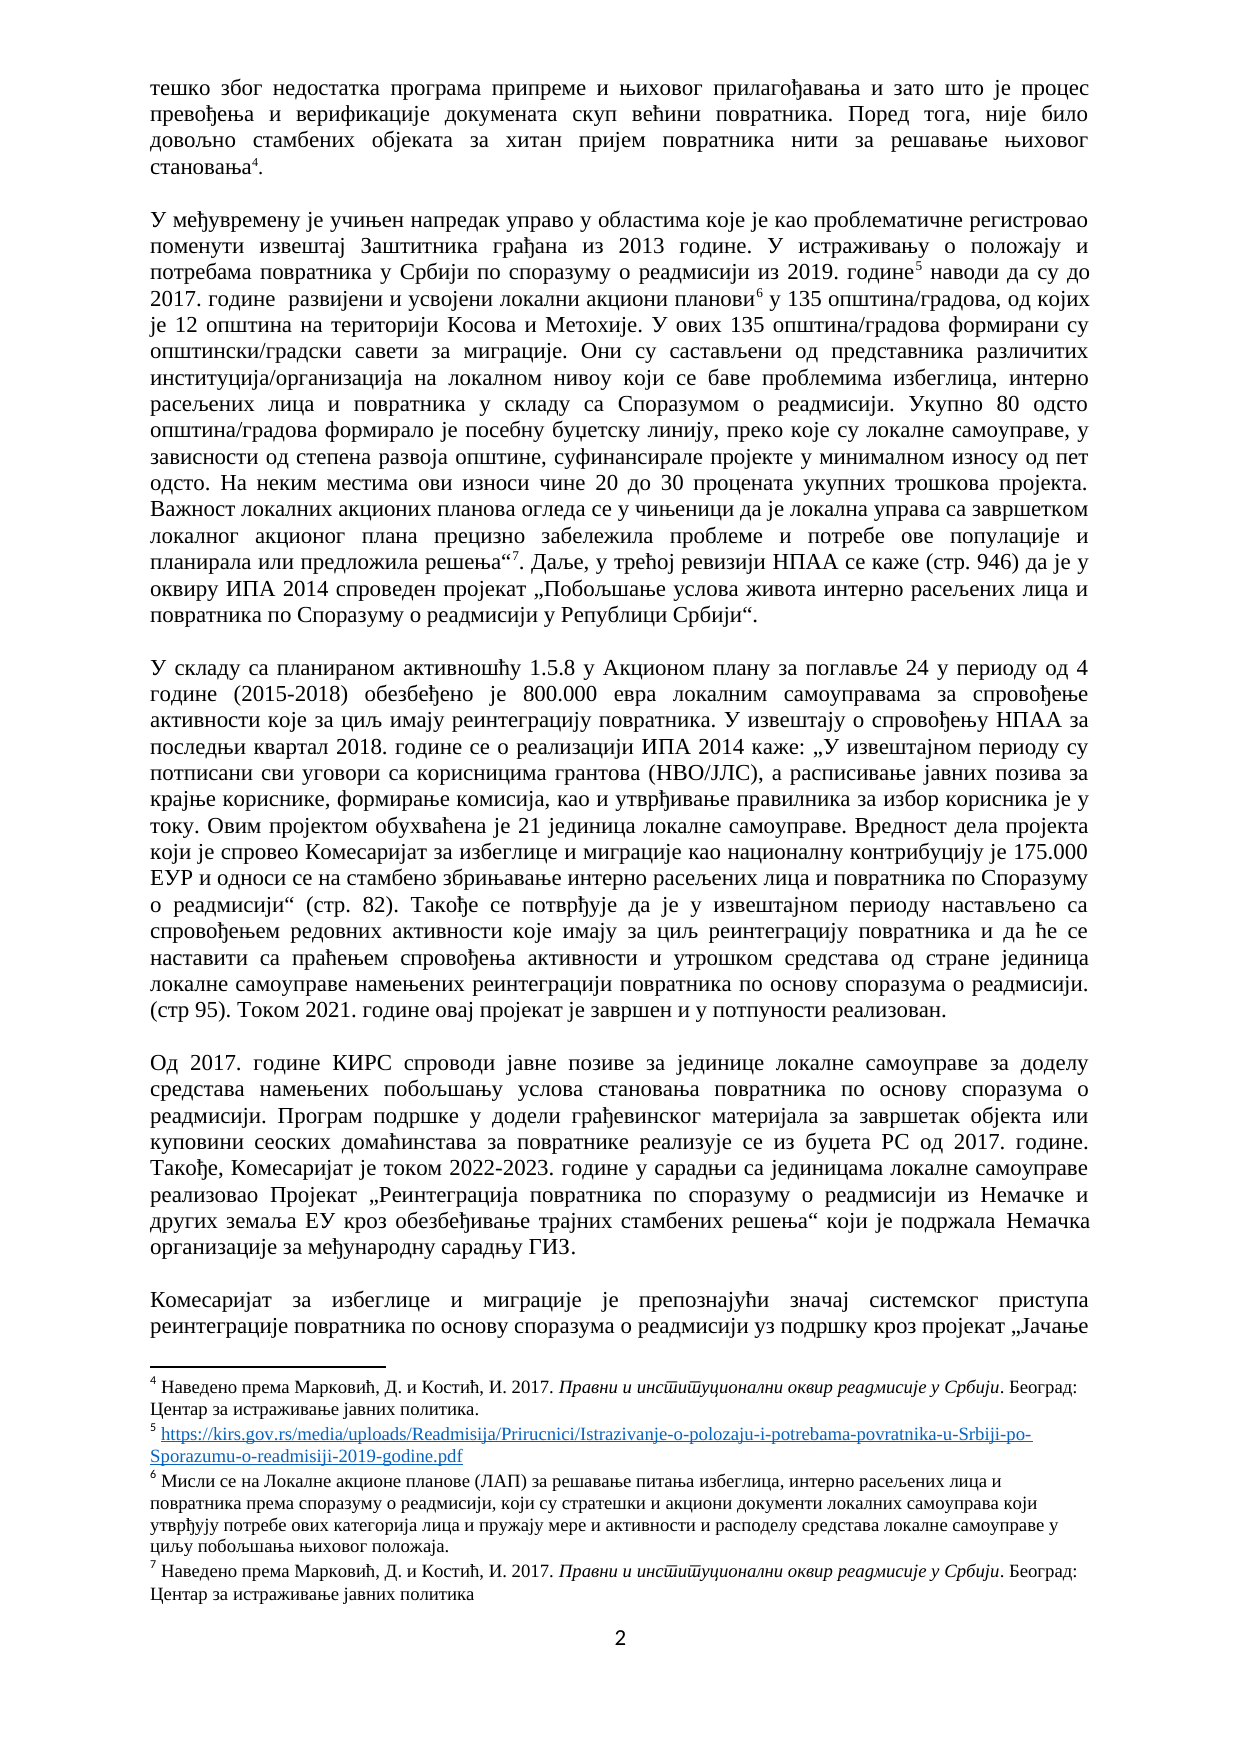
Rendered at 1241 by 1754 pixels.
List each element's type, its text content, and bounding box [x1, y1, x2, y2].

text У међувремену је учињен напредак управо у областима које је као проблематичне регистровао поменути извештај Заштитника грађана из 2013 године. У истраживању о положају и потребама повратника у Србији по споразуму о реадмисији из 2019. године наводи да су до 2017. године развијени и усвојени локални акциони планови у 135 општина/градова, од којих је 12 општина на територији Косова и Метохије. У ових 135 општина/градова формирани су општински/градски савети за миграције. Они су састављени од представника различитих институција/организација на локалном нивоу који се баве проблемима избеглица, интерно расељених лица и повратника у складу са Споразумом о реадмисији. Укупно 80 одсто општина/градова формирало је посебну буџетску линију, преко које су локалне самоуправе, у зависности од степена развоја општине, суфинансирале пројекте у минималном износу од пет одсто. На неким местима ови износи чине 20 до 30 процената укупних трошкова пројекта. Важност локалних акционих планова огледа се у чињеници да је локална управа са завршетком локалног акционог плана прецизно забележила проблеме и потребе ове популације и планирала или предложила решења“. Даље, у трећој ревизији НПАА се каже (стр. 946) да је у оквиру ИПА 2014 спроведен пројекат „Побољшање услова живота интерно расељених лица и повратника по Споразуму о реадмисији у Републици Србији“. [150, 206, 1090, 627]
text Од 2017. године КИРС спроводи јавне позиве за јединице локалне самоуправе за доделу средстава намењених побољшању услова становања повратника по основу споразума о реадмисији. Програм подршке у додели грађевинског материјала за завршетак објекта или куповини сеоских домаћинстава за повратнике реализује се из буџета РС од 2017. године. Такође, Комесаријат је током 2022-2023. године у сарадњи са јединицама локалне самоуправе реализовао Пројекат „Реинтеграција повратника по споразуму о реадмисији из Немачке и других земаља ЕУ кроз обезбеђивање трајних стамбених решења“ који је подржала Немачка организације за међународну сарадњу ГИЗ. [150, 1049, 1090, 1260]
text У складу са планираном активношћу 1.5.8 у Акционом плану за поглавље 24 у периоду од 4 године (2015-2018) обезбеђено је 800.000 евра локалним самоуправама за спровођење активности које за циљ имају реинтеграцију повратника. У извештају о спровођењу НПАА за последњи квартал 2018. године се о реализацији ИПА 2014 каже: „У извештајном периоду су потписани сви уговори са корисницима грантова (НВО/ЈЛС), а расписивање јавних позива за крајње кориснике, формирање комисија, као и утврђивање правилника за избор корисника је у току. Овим пројектом обухваћена је 21 јединица локалне самоуправе. Вредност дела пројекта који је спровео Комесаријат за избеглице и миграције као националну контрибуцију је 175.000 ЕУР и односи се на стамбено збрињавање интерно расељених лица и повратника по Споразуму о реадмисији“ (стр. 82). Такође се потврђује да је у извештајном периоду настављено са спровођењем редовних активности које имају за циљ реинтеграцију повратника и да ће се наставити са праћењем спровођења активности и утрошком средстава од стране јединица локалне самоуправе намењених реинтеграцији повратника по основу споразума о реадмисији. (стр 95). Током 2021. године овај пројекат је завршен и у потпуности реализован. [150, 654, 1090, 1023]
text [150, 1286, 1090, 1339]
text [150, 74, 1090, 179]
